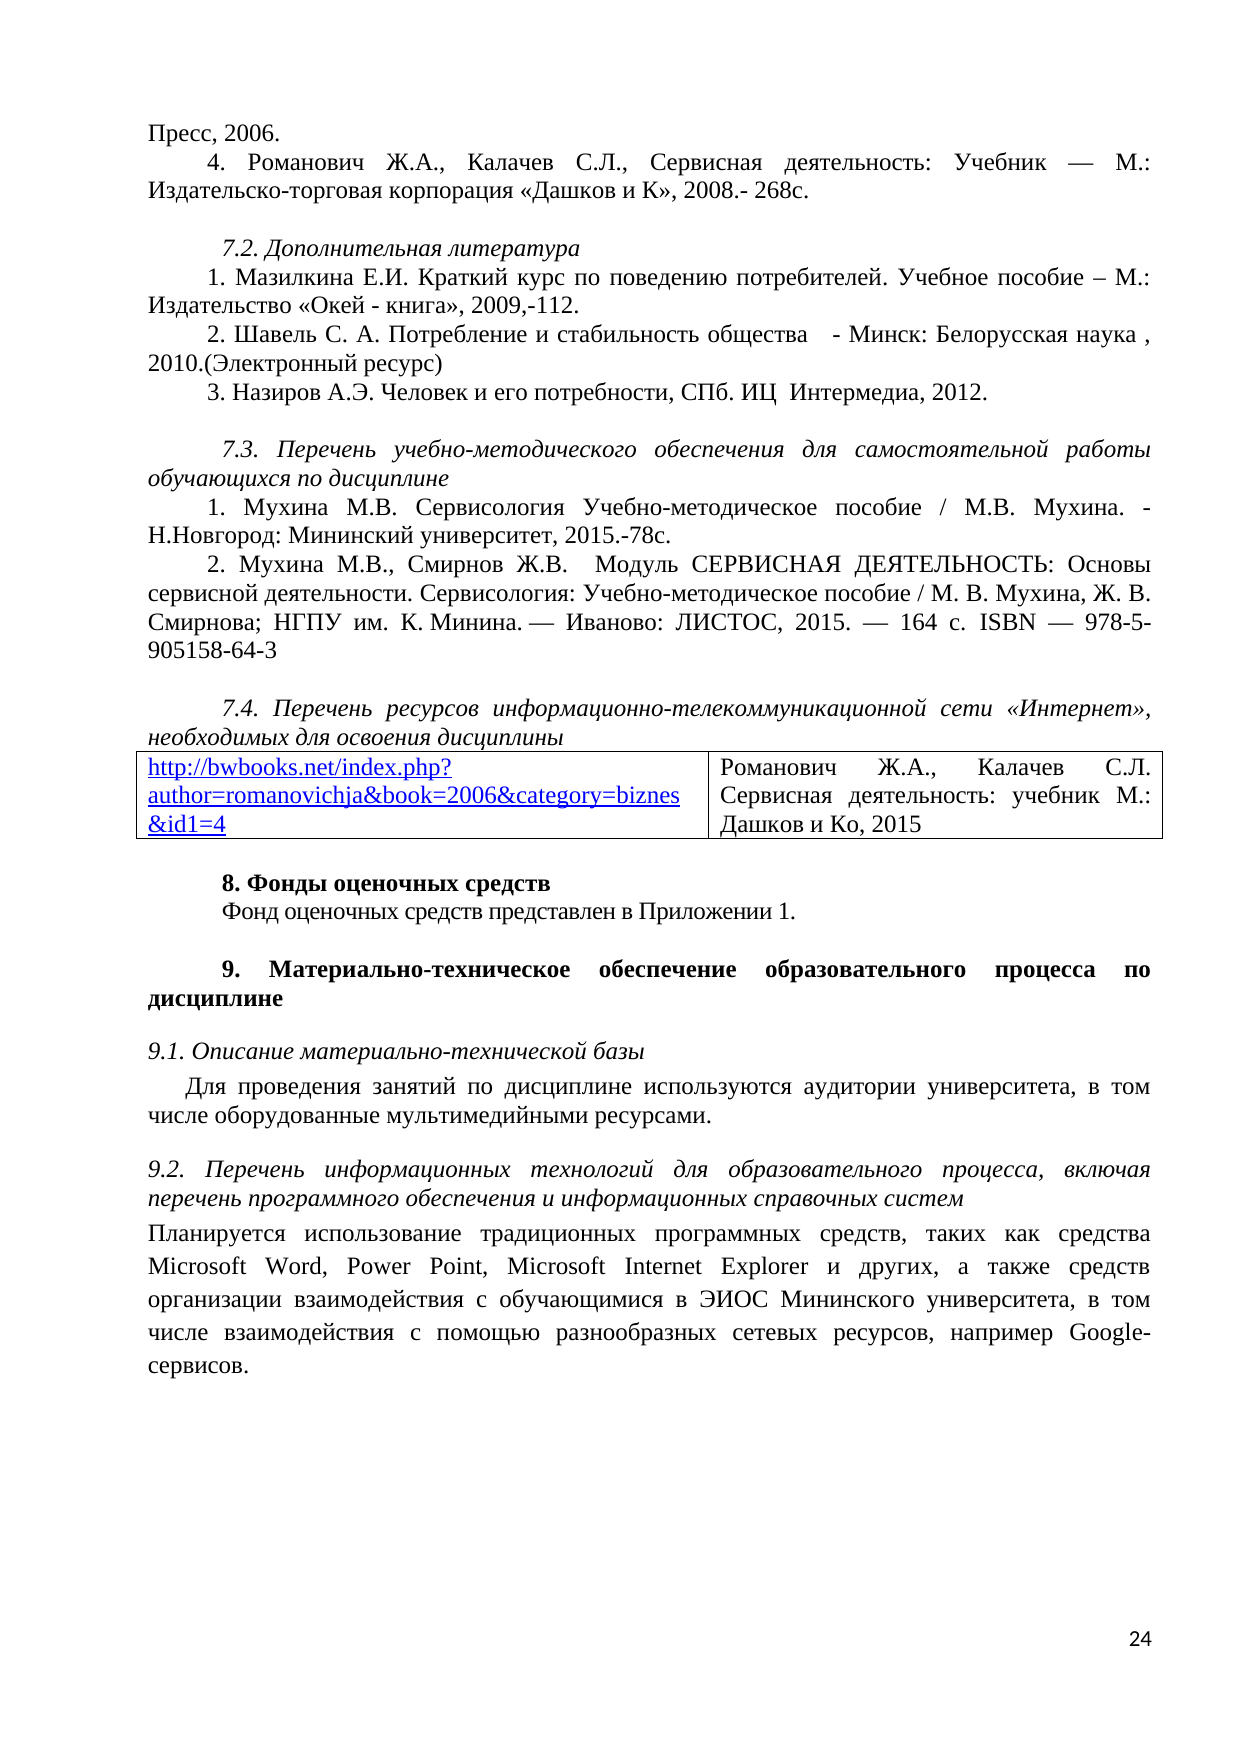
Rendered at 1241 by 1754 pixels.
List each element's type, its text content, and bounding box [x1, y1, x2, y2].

text 2. Мухина М.В., Смирнов Ж.В. Модуль СЕРВИСНАЯ ДЕЯТЕЛЬНОСТЬ: Основы сервисной деятельности. Сервисология: Учебно-методическое пособие / М. В. Мухина, Ж. В. Смирнова; НГПУ им. К. Минина. — Иваново: ЛИСТОС, 2015. — 164 с. ISBN — 978-5-905158-64-3 [148, 549, 1152, 664]
text Планируется использование традиционных программных средств, таких как средства Microsoft Word, Power Point, Microsoft Internet Explorer и других, а также средств организации взаимодействия с обучающимися в ЭИОС Мининского университета, в том числе взаимодействия с помощью разнообразных сетевых ресурсов, например Google-сервисов. [148, 1218, 1152, 1378]
text 7.2. Дополнительная литература [148, 233, 1152, 262]
text 7.4. Перечень ресурсов информационно-телекоммуникационной сети «Интернет», необходимых для освоения дисциплины [148, 693, 1152, 751]
text 8. Фонды оценочных средств [148, 868, 1152, 896]
text 9.2. Перечень информационных технологий для образовательного процесса, включая перечень программного обеспечения и информационных справочных систем [148, 1154, 1152, 1211]
text 9.1. Описание материально-технической базы [148, 1036, 1152, 1065]
text 4. Романович Ж.А., Калачев С.Л., Сервисная деятельность: Учебник — М.: Издательско-торговая корпорация «Дашков и К», 2008.- 268с. [148, 147, 1152, 204]
table_header Романович Ж.А., Калачев С.Л. Сервисная деятельность: учебник М.: Дашков и Ко, 2015 [709, 752, 1162, 838]
table_header http://bwbooks.net/index.php?author=romanovichja&book=2006&category=biznes&id1=4 [137, 752, 708, 838]
text 7.3. Перечень учебно-методического обеспечения для самостоятельной работы обучающихся по дисциплине [148, 434, 1152, 492]
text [148, 118, 1152, 147]
text 2. Шавель С. А. Потребление и стабильность общества - Минск: Белорусская наука , 2010.(Электронный ресурс) [148, 319, 1152, 377]
text Для проведения занятий по дисциплине используются аудитории университета, в том числе оборудованные мультимедийными ресурсами. [148, 1071, 1152, 1129]
text 3. Назиров А.Э. Человек и его потребности, СПб. ИЦ Интермедиа, 2012. [148, 377, 1152, 406]
text 1. Мазилкина Е.И. Краткий курс по поведению потребителей. Учебное пособие – М.: Издательство «Окей - книга», 2009,-112. [148, 262, 1152, 319]
text Фонд оценочных средств представлен в Приложении 1. [148, 896, 1152, 925]
text 9. Материально-техническое обеспечение образовательного процесса по дисциплине [148, 954, 1152, 1011]
text 1. Мухина М.В. Сервисология Учебно-методическое пособие / М.В. Мухина. - Н.Новгород: Мининский университет, 2015.-78с. [148, 492, 1152, 549]
